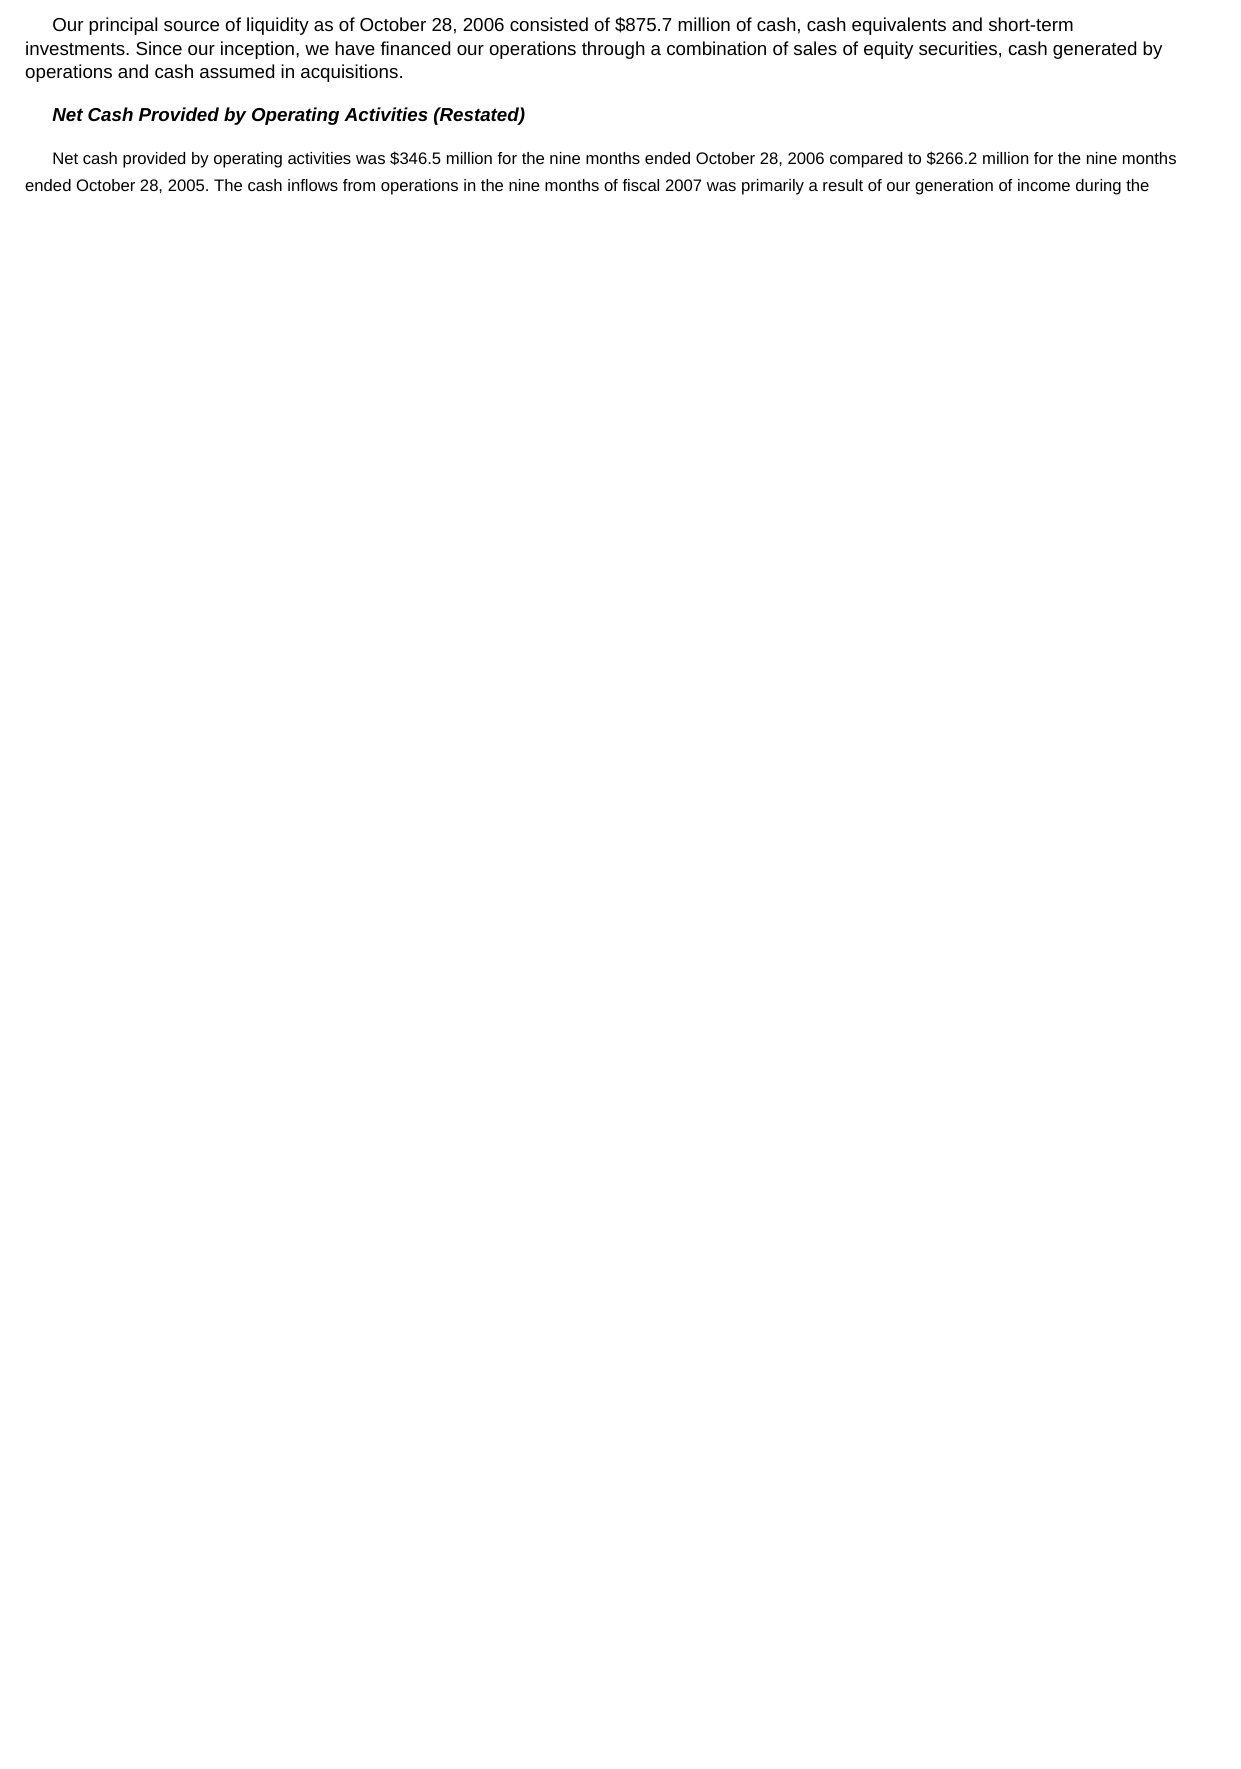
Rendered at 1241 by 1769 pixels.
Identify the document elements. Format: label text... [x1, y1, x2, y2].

text Net cash provided by operating activities was $346.5 million for the nine months ended October 28, 2006 compared to $266.2 million for the nine months ended October 28, 2005. The cash inflows from operations in the nine months of fiscal 2007 was primarily a result of our generation of income during the [25, 148, 1211, 195]
text Our principal source of liquidity as of October 28, 2006 consisted of $875.7 million of cash, cash equivalents and short-term investments. Since our inception, we have financed our operations through a combination of sales of equity securities, cash generated by operations and cash assumed in acquisitions. [25, 14, 1163, 82]
text Net Cash Provided by Operating Activities (Restated) [52, 103, 1215, 125]
